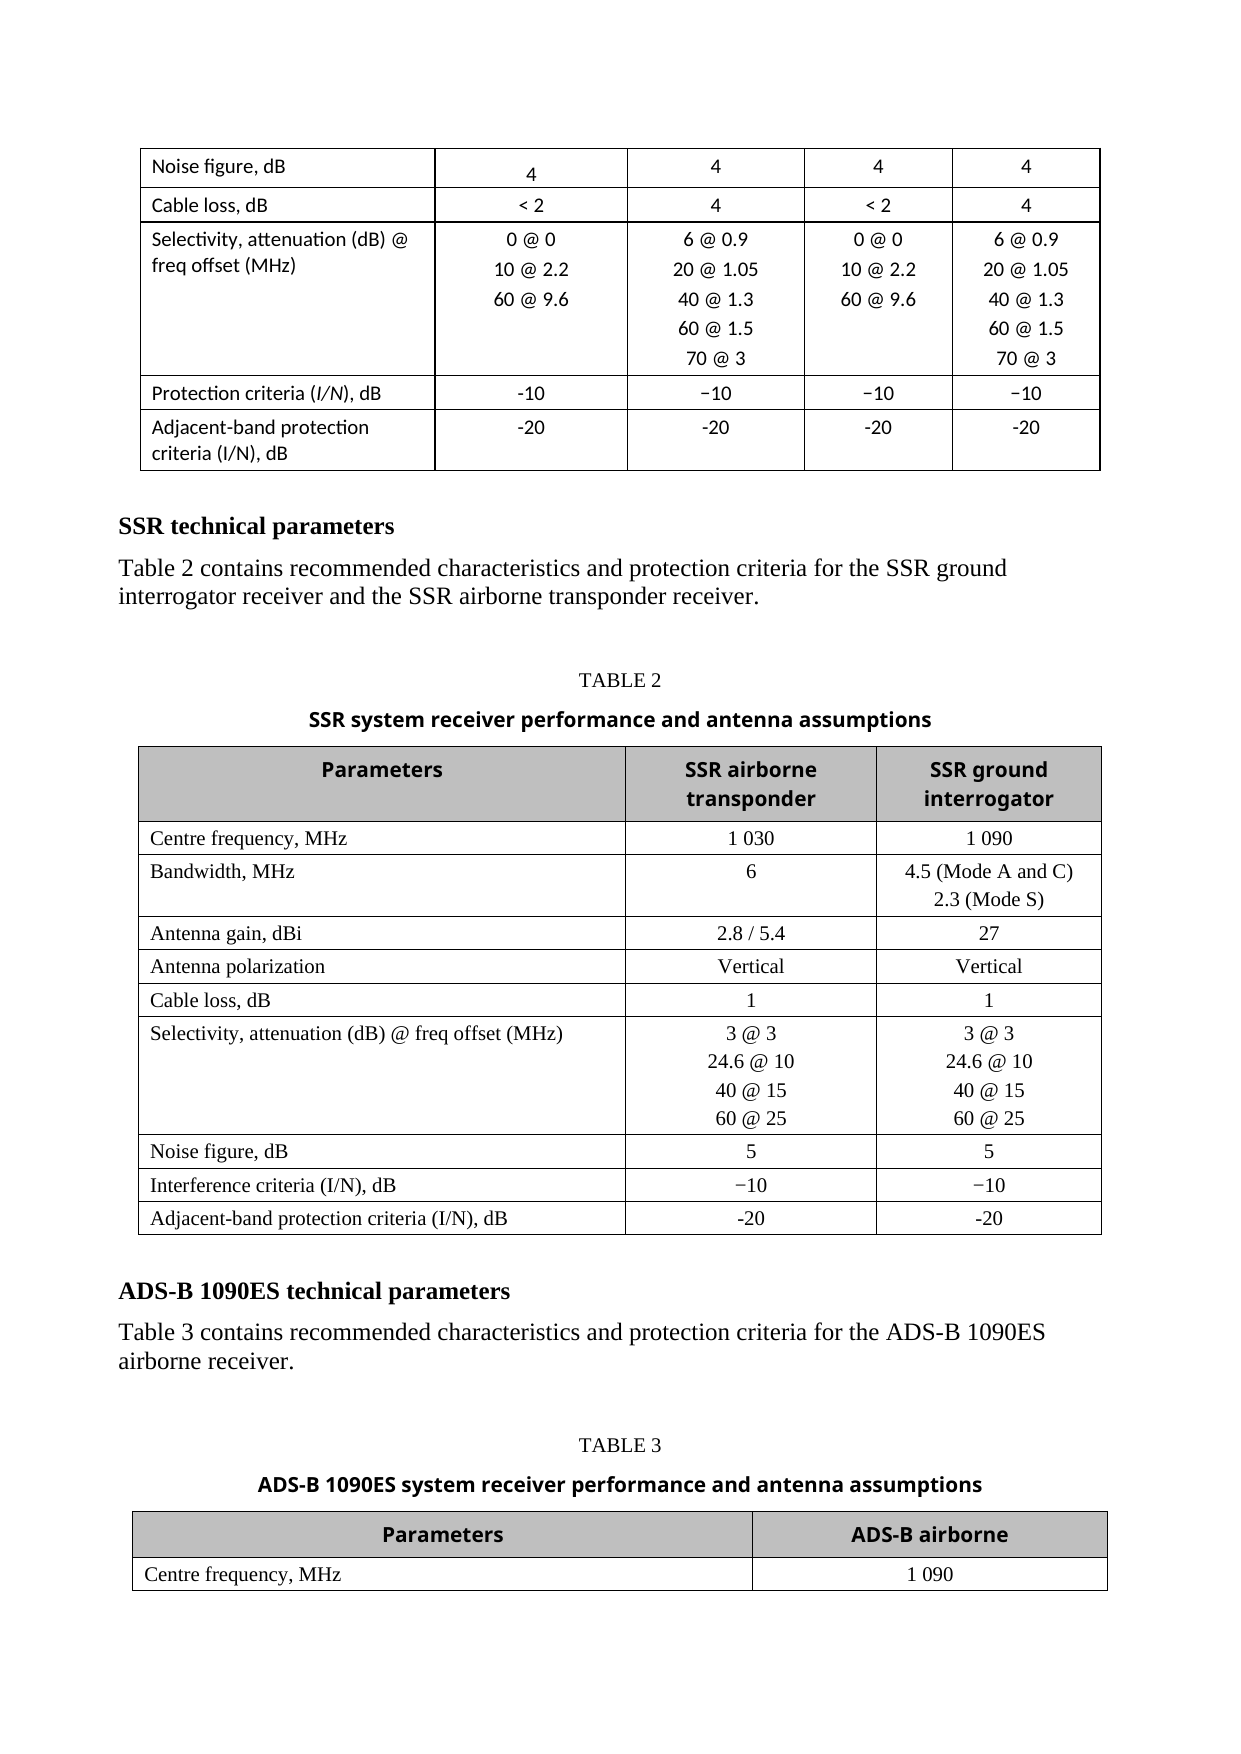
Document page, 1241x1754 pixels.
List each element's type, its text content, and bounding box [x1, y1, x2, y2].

table_cell 5 [626, 1135, 876, 1167]
table_cell 1 030 [626, 822, 876, 854]
table_cell Noise figure, dB [139, 1135, 625, 1167]
table_cell 0 @ 0 10 @ 2.2 60 @ 9.6 [436, 223, 627, 374]
table_cell 4 [628, 188, 804, 221]
table_cell 4 [805, 149, 952, 187]
table_cell −10 [628, 376, 804, 409]
table_cell -20 [436, 410, 627, 469]
title SSR system receiver performance and antenna assumptions [118, 705, 1122, 733]
table_cell -20 [626, 1202, 876, 1234]
table_cell < 2 [436, 188, 627, 221]
subtitle ADS-B 1090ES technical parameters [118, 1276, 1122, 1305]
table_cell −10 [877, 1169, 1101, 1201]
text Table 2 contains recommended characteristics and protection criteria for the SSR ground interrogator receiver and the SSR airborne transponder receiver. [118, 553, 1122, 610]
table_cell Antenna polarization [139, 950, 625, 982]
table_cell -20 [805, 410, 952, 469]
table_header SSR ground interrogator [877, 747, 1101, 821]
table_cell 6 [626, 855, 876, 916]
table_cell 4 [436, 149, 627, 187]
subtitle SSR technical parameters [118, 511, 1122, 540]
table_cell Cable loss, dB [139, 984, 625, 1016]
title ADS-B 1090ES system receiver performance and antenna assumptions [118, 1470, 1122, 1498]
table_header SSR airborne transponder [626, 747, 876, 821]
table_cell Protection criteria (I/N), dB [141, 376, 434, 409]
text Table 2 [118, 668, 1122, 692]
table_header ADS-B airborne [753, 1512, 1107, 1557]
table_cell < 2 [805, 188, 952, 221]
text Table 3 [118, 1433, 1122, 1457]
table_cell -20 [628, 410, 804, 469]
table_cell 0 @ 0 10 @ 2.2 60 @ 9.6 [805, 223, 952, 374]
table_cell 6 @ 0.9 20 @ 1.05 40 @ 1.3 60 @ 1.5 70 @ 3 [628, 223, 804, 374]
table_cell -10 [436, 376, 627, 409]
table_cell −10 [805, 376, 952, 409]
table_cell Bandwidth, MHz [139, 855, 625, 916]
table_cell 5 [877, 1135, 1101, 1167]
table_cell 4 [953, 149, 1099, 187]
table_cell 4.5 (Mode A and C) 2.3 (Mode S) [877, 855, 1101, 916]
table_cell 1 090 [753, 1558, 1107, 1590]
table_cell Antenna gain, dBi [139, 917, 625, 949]
table_cell 4 [628, 149, 804, 187]
table_cell Vertical [626, 950, 876, 982]
table_cell 3 @ 3 24.6 @ 10 40 @ 15 60 @ 25 [877, 1017, 1101, 1134]
table_cell 27 [877, 917, 1101, 949]
table_cell 3 @ 3 24.6 @ 10 40 @ 15 60 @ 25 [626, 1017, 876, 1134]
table_cell Adjacent-band protection criteria (I/N), dB [141, 410, 434, 469]
table_cell -20 [953, 410, 1099, 469]
table_cell Selectivity, attenuation (dB) @ freq offset (MHz) [141, 223, 434, 374]
table_header Parameters [139, 747, 625, 821]
table_cell 6 @ 0.9 20 @ 1.05 40 @ 1.3 60 @ 1.5 70 @ 3 [953, 223, 1099, 374]
table_cell Interference criteria (I/N), dB [139, 1169, 625, 1201]
table_cell Centre frequency, MHz [139, 822, 625, 854]
table_cell 2.8 / 5.4 [626, 917, 876, 949]
table_cell Selectivity, attenuation (dB) @ freq offset (MHz) [139, 1017, 625, 1134]
table_cell 1 [877, 984, 1101, 1016]
table_cell 1 [626, 984, 876, 1016]
table_cell Noise figure, dB [141, 149, 434, 187]
table_cell Cable loss, dB [141, 188, 434, 221]
table_cell 4 [953, 188, 1099, 221]
table_cell −10 [953, 376, 1099, 409]
table_header Parameters [133, 1512, 752, 1557]
table_cell −10 [626, 1169, 876, 1201]
table_cell -20 [877, 1202, 1101, 1234]
text Table 3 contains recommended characteristics and protection criteria for the ADS-B 1090ES airborne receiver. [118, 1317, 1122, 1375]
table_cell Centre frequency, MHz [133, 1558, 752, 1590]
table_cell 1 090 [877, 822, 1101, 854]
table_cell Adjacent-band protection criteria (I/N), dB [139, 1202, 625, 1234]
table_cell Vertical [877, 950, 1101, 982]
